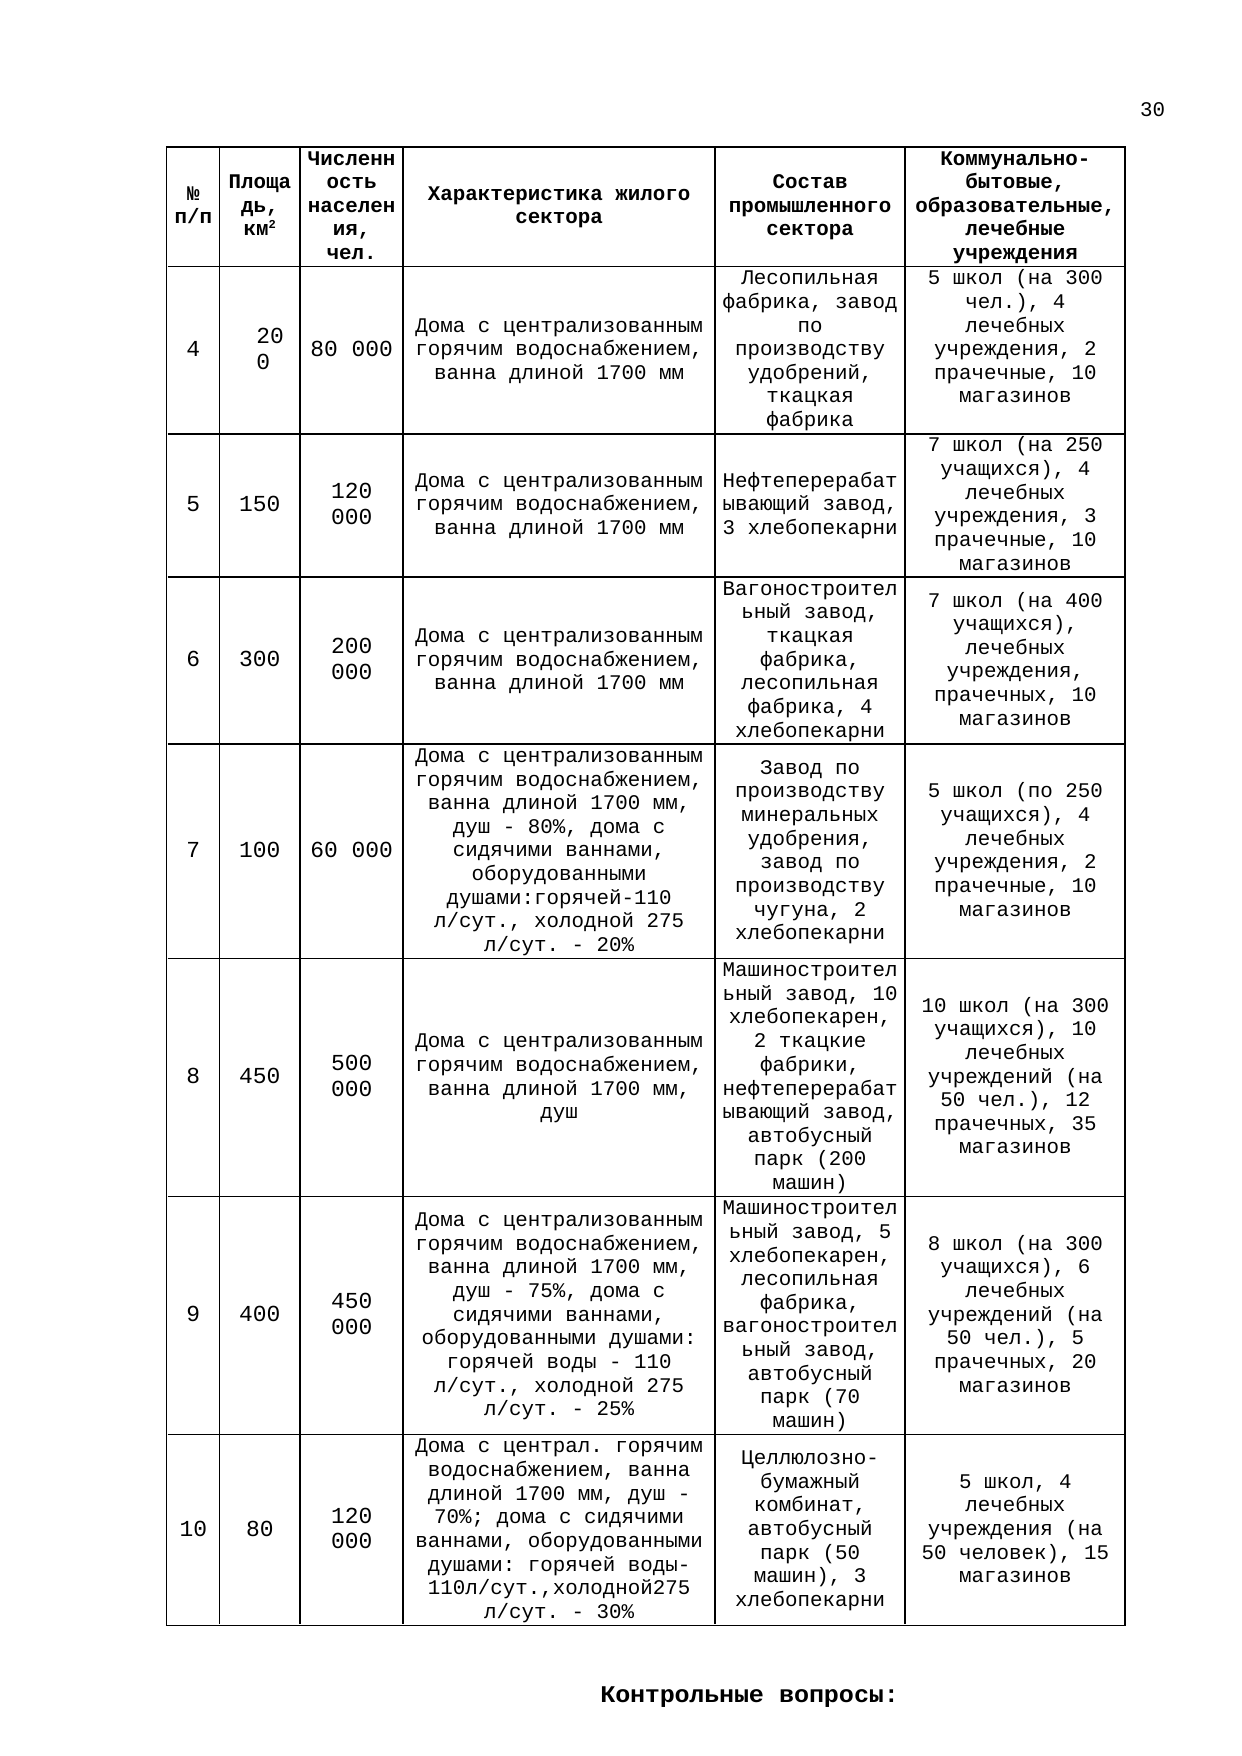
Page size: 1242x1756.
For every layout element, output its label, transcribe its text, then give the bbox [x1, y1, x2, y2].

table_cell 6 [167, 577, 219, 743]
table_cell Целлюлозно-бумажный комбинат, автобусный парк (50 машин), 3 хлебопекарни [716, 1435, 904, 1624]
table_cell Дома с централизованным горячим водоснабжением, ванна длиной 1700 мм, душ - 80%, дома с сидячими ваннами, оборудованными душами:горячей-110 л/сут., холодной 275 л/сут. - 20% [404, 745, 714, 958]
table_cell Дома с централизованным горячим водоснабжением, ванна длиной 1700 мм, душ - 75%, дома с сидячими ваннами, оборудованными душами: горячей воды - 110 л/сут., холодной 275 л/сут. - 25% [404, 1197, 714, 1434]
table_cell 7 школ (на 400 учащихся), лечебных учреждения, прачечных, 10 магазинов [906, 578, 1124, 743]
table_cell 5 школ, 4 лечебных учреждения (на 50 человек), 15 магазинов [906, 1435, 1124, 1624]
table_cell 500 000 [301, 959, 402, 1196]
table_cell 80 [220, 1435, 299, 1624]
table_cell 10 [167, 1435, 219, 1624]
table_cell 9 [167, 1197, 219, 1434]
table_cell 4 [167, 267, 219, 433]
table_cell 7 школ (на 250 учащихся), 4 лечебных учреждения, 3 прачечные, 10 магазинов [906, 435, 1124, 576]
table_cell 200 [220, 267, 299, 433]
table_header Площадь, км2 [220, 148, 299, 266]
table_cell 120 000 [301, 435, 402, 576]
table_cell 5 [167, 434, 219, 576]
table_cell Дома с централизованным горячим водоснабжением, ванна длиной 1700 мм [404, 267, 714, 433]
table_cell 300 [220, 578, 299, 743]
table_cell 10 школ (на 300 учащихся), 10 лечебных учреждений (на 50 чел.), 12 прачечных, 35 магазинов [906, 959, 1124, 1196]
table_cell 450 000 [301, 1197, 402, 1434]
table_cell 80 000 [301, 267, 402, 433]
table_cell Вагоностроительный завод, ткацкая фабрика, лесопильная фабрика, 4 хлебопекарни [716, 578, 904, 743]
table_cell Дома с централизованным горячим водоснабжением, ванна длиной 1700 мм [404, 435, 714, 576]
table_cell Дома с централизованным горячим водоснабжением, ванна длиной 1700 мм, душ [404, 959, 714, 1196]
table_cell 8 [167, 959, 219, 1196]
table_cell 120 000 [301, 1435, 402, 1624]
table_cell Машиностроительный завод, 10 хлебопекарен, 2 ткацкие фабрики, нефтеперерабатывающий завод, автобусный парк (200 машин) [716, 959, 904, 1196]
table_cell 5 школ (на 300 чел.), 4 лечебных учреждения, 2 прачечные, 10 магазинов [906, 267, 1124, 433]
table_cell Нефтеперерабатывающий завод, 3 хлебопекарни [716, 435, 904, 576]
table_cell 200 000 [301, 578, 402, 743]
table_cell Машиностроительный завод, 5 хлебопекарен, лесопильная фабрика, вагоностроительный завод, автобусный парк (70 машин) [716, 1197, 904, 1434]
table_header Характеристика жилого сектора [404, 148, 714, 266]
table_cell Лесопильная фабрика, завод по производству удобрений, ткацкая фабрика [716, 267, 904, 433]
table_cell 450 [220, 959, 299, 1196]
table_cell 5 школ (по 250 учащихся), 4 лечебных учреждения, 2 прачечные, 10 магазинов [906, 745, 1124, 958]
text Контрольные вопросы: [600, 1683, 1164, 1710]
table_header Коммунально-бытовые, образовательные, лечебные учреждения [906, 148, 1124, 266]
table_cell 8 школ (на 300 учащихся), 6 лечебных учреждений (на 50 чел.), 5 прачечных, 20 магазинов [906, 1197, 1124, 1434]
table_cell 60 000 [301, 745, 402, 958]
table_cell 100 [220, 745, 299, 958]
table_cell Завод по производству минеральных удобрения, завод по производству чугуна, 2 хлебопекарни [716, 745, 904, 958]
table_cell Дома с централизованным горячим водоснабжением, ванна длиной 1700 мм [404, 578, 714, 743]
table_header Состав промышленного сектора [716, 148, 904, 266]
table_cell 400 [220, 1197, 299, 1434]
table_header Численность населения, чел. [301, 148, 402, 266]
table_header № п/п [167, 148, 219, 266]
table_cell Дома с централ. горячим водоснабжением, ванна длиной 1700 мм, душ -70%; дома с сидячими ваннами, оборудованными душами: горячей воды-110л/сут.,холодной275 л/сут. - 30% [404, 1435, 714, 1624]
table_cell 150 [220, 435, 299, 576]
table_cell 7 [167, 744, 219, 958]
